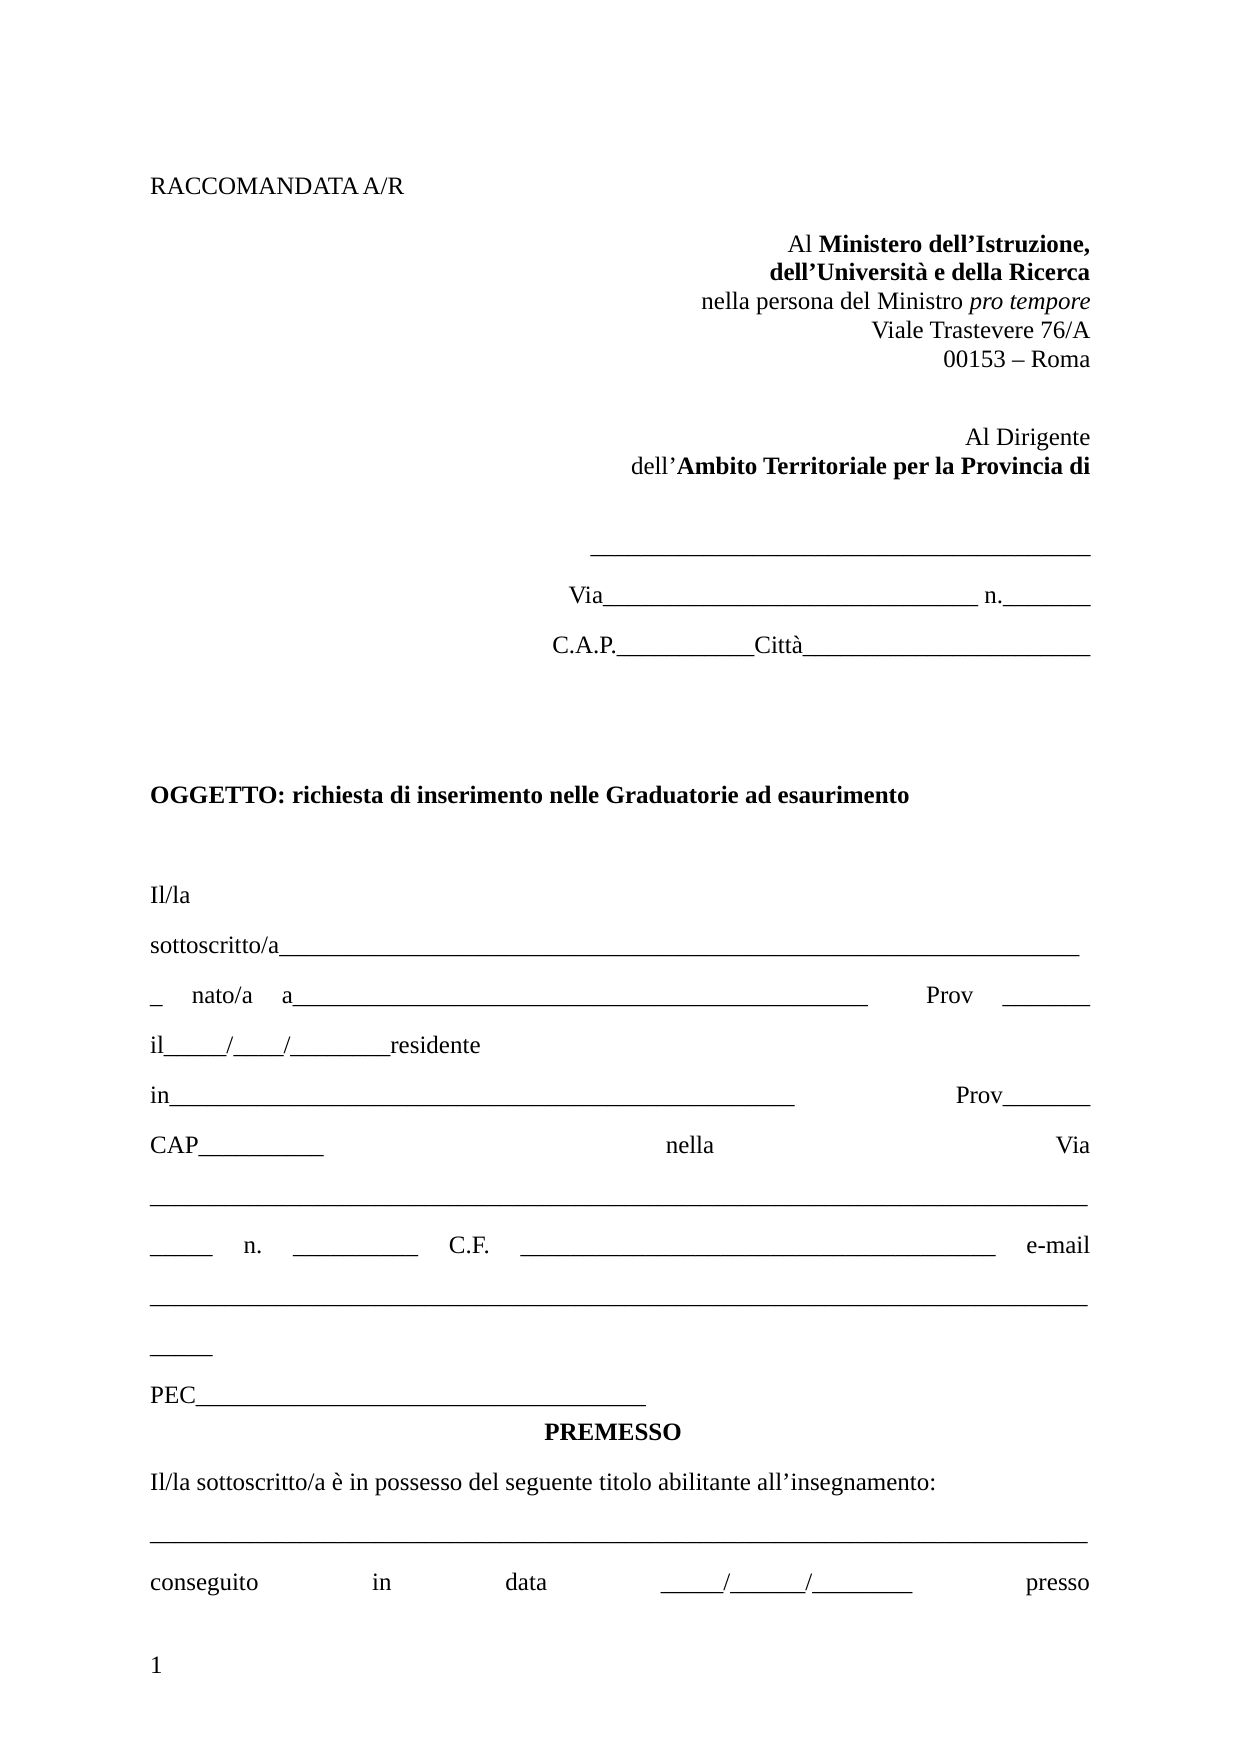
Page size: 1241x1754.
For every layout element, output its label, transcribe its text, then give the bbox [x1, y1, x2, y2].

text dell’Università e della Ricerca [150, 257, 1090, 286]
text Via______________________________ n._______ [150, 559, 1090, 609]
text dell’Ambito Territoriale per la Provincia di [150, 451, 1090, 480]
text Al Dirigente [150, 422, 1090, 451]
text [150, 1496, 1090, 1596]
text PEC____________________________________ [150, 1359, 1090, 1409]
text RACCOMANDATA A/R [150, 150, 1090, 200]
text C.A.P.___________Città_______________________ [150, 609, 1090, 659]
text Viale Trastevere 76/A [150, 315, 1090, 344]
text nella persona del Ministro pro tempore [150, 286, 1090, 315]
text ________________________________________ [150, 509, 1090, 559]
text Al Ministero dell’Istruzione, [150, 229, 1090, 257]
text OGGETTO: richiesta di inserimento nelle Graduatorie ad esaurimento [150, 759, 1090, 809]
text Il/la sottoscritto/a è in possesso del seguente titolo abilitante all’insegnamento: [150, 1446, 1090, 1496]
text Il/la sottoscritto/a_________________________________________________________________ nato/a a______________________________________________ Prov _______ il_____/____/________residente in__________________________________________________ Prov_______ CAP__________ nella Via ________________________________________________________________________________ n. __________ C.F. ______________________________________ e-mail ________________________________________________________________________________ [150, 859, 1090, 1359]
text 00153 – Roma [150, 344, 1090, 372]
text PREMESSO [112, 1409, 1076, 1446]
